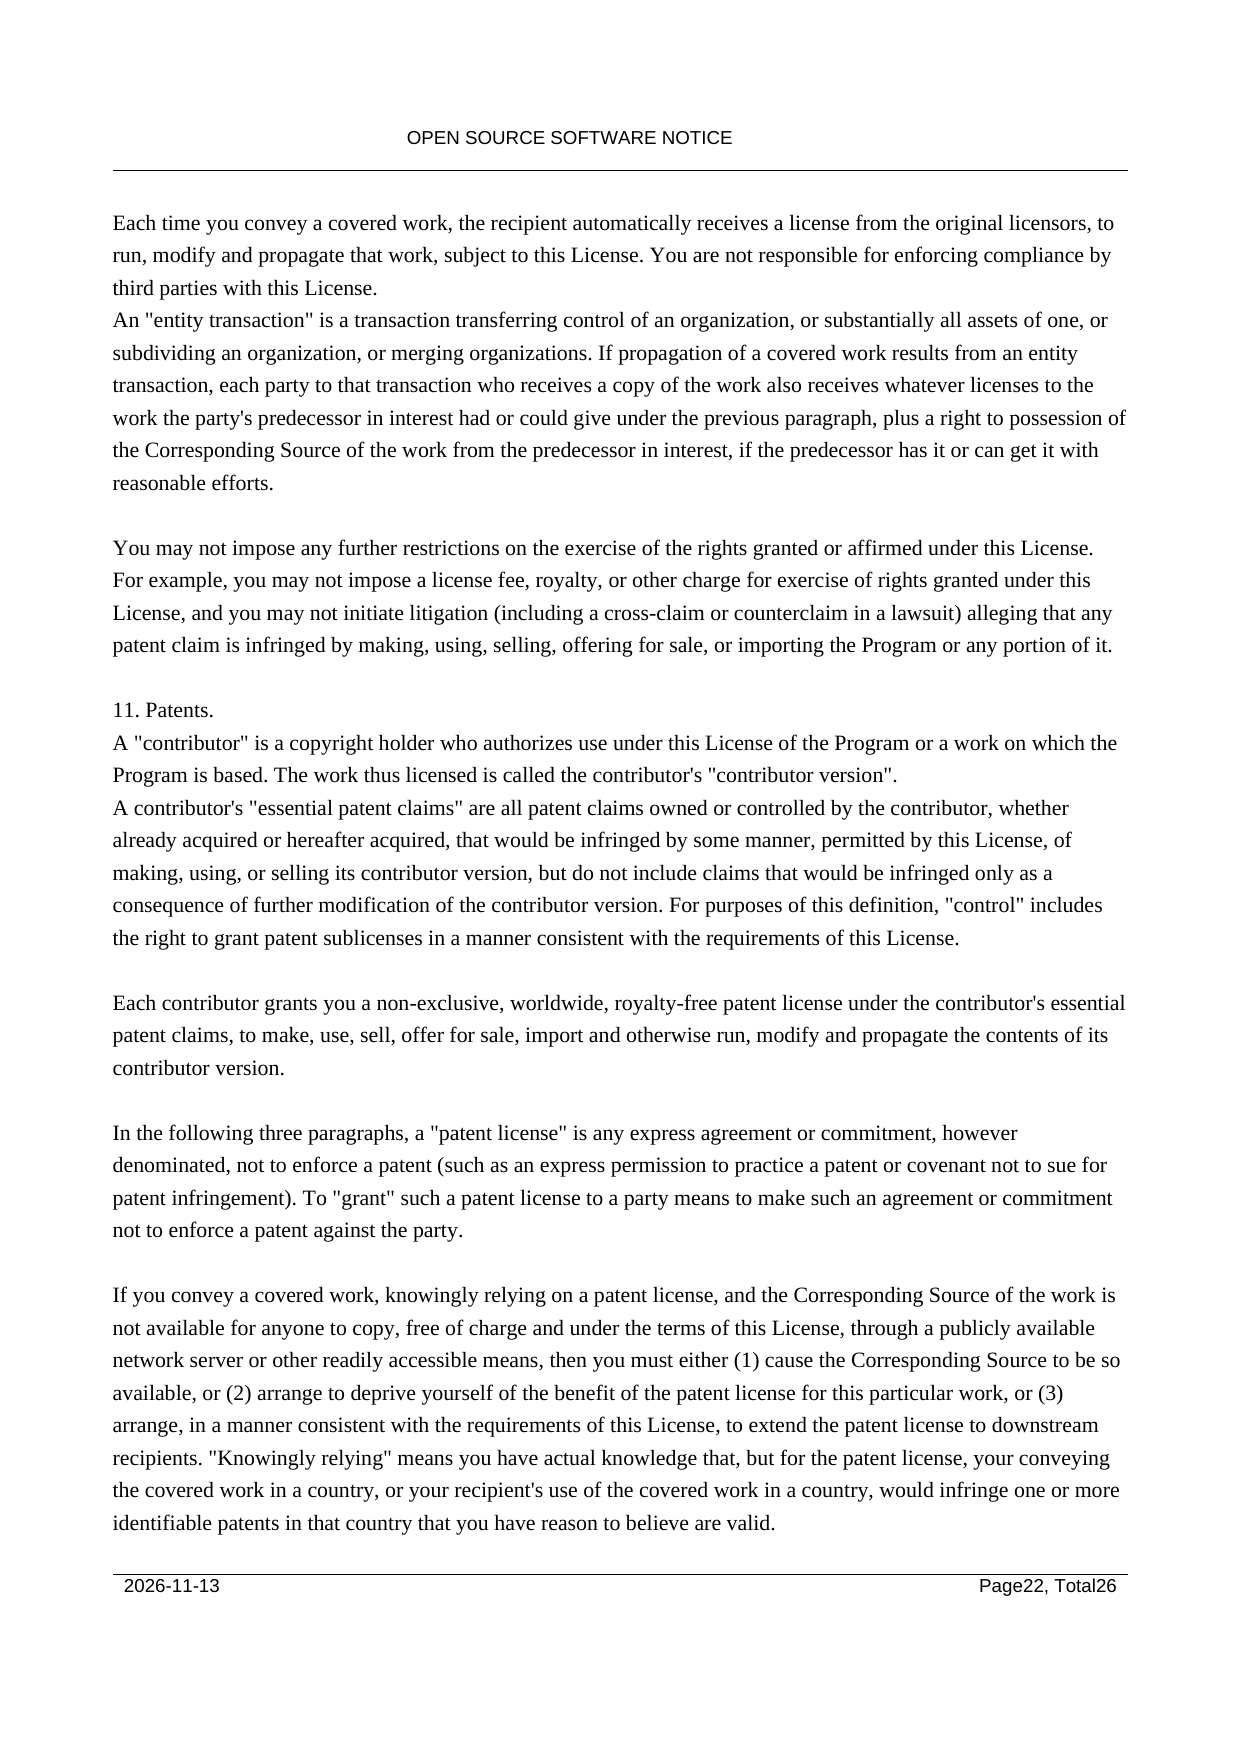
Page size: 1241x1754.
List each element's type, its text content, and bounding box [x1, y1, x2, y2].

text An "entity transaction" is a transaction transferring control of an organization, or substantially all assets of one, or subdividing an organization, or merging organizations. If propagation of a covered work results from an entity transaction, each party to that transaction who receives a copy of the work also receives whatever licenses to the work the party's predecessor in interest had or could give under the previous paragraph, plus a right to possession of the Corresponding Source of the work from the predecessor in interest, if the predecessor has it or can get it with reasonable efforts. [112, 304, 1128, 499]
text A contributor's "essential patent claims" are all patent claims owned or controlled by the contributor, whether already acquired or hereafter acquired, that would be infringed by some manner, permitted by this License, of making, using, or selling its contributor version, but do not include claims that would be infringed only as a consequence of further modification of the contributor version. For purposes of this definition, "control" includes the right to grant patent sublicenses in a manner consistent with the requirements of this License. [112, 791, 1128, 954]
text A "contributor" is a copyright holder who authorizes use under this License of the Program or a work on which the Program is based. The work thus licensed is called the contributor's "contributor version". [112, 726, 1128, 791]
text You may not impose any further restrictions on the exercise of the rights granted or affirmed under this License. For example, you may not impose a license fee, royalty, or other charge for exercise of rights granted under this License, and you may not initiate litigation (including a cross-claim or counterclaim in a lawsuit) alleging that any patent claim is infringed by making, using, selling, offering for sale, or importing the Program or any portion of it. [112, 531, 1128, 661]
text Each time you convey a covered work, the recipient automatically receives a license from the original licensors, to run, modify and propagate that work, subject to this License. You are not responsible for enforcing compliance by third parties with this License. [112, 206, 1128, 304]
text In the following three paragraphs, a "patent license" is any express agreement or commitment, however denominated, not to enforce a patent (such as an express permission to practice a patent or covenant not to sue for patent infringement). To "grant" such a patent license to a party means to make such an agreement or commitment not to enforce a patent against the party. [112, 1116, 1128, 1246]
text Each contributor grants you a non-exclusive, worldwide, royalty-free patent license under the contributor's essential patent claims, to make, use, sell, offer for sale, import and otherwise run, modify and propagate the contents of its contributor version. [112, 986, 1128, 1084]
text 11. Patents. [112, 694, 1128, 726]
text If you convey a covered work, knowingly relying on a patent license, and the Corresponding Source of the work is not available for anyone to copy, free of charge and under the terms of this License, through a publicly available network server or other readily accessible means, then you must either (1) cause the Corresponding Source to be so available, or (2) arrange to deprive yourself of the benefit of the patent license for this particular work, or (3) arrange, in a manner consistent with the requirements of this License, to extend the patent license to downstream recipients. "Knowingly relying" means you have actual knowledge that, but for the patent license, your conveying the covered work in a country, or your recipient's use of the covered work in a country, would infringe one or more identifiable patents in that country that you have reason to believe are valid. [112, 1279, 1128, 1539]
